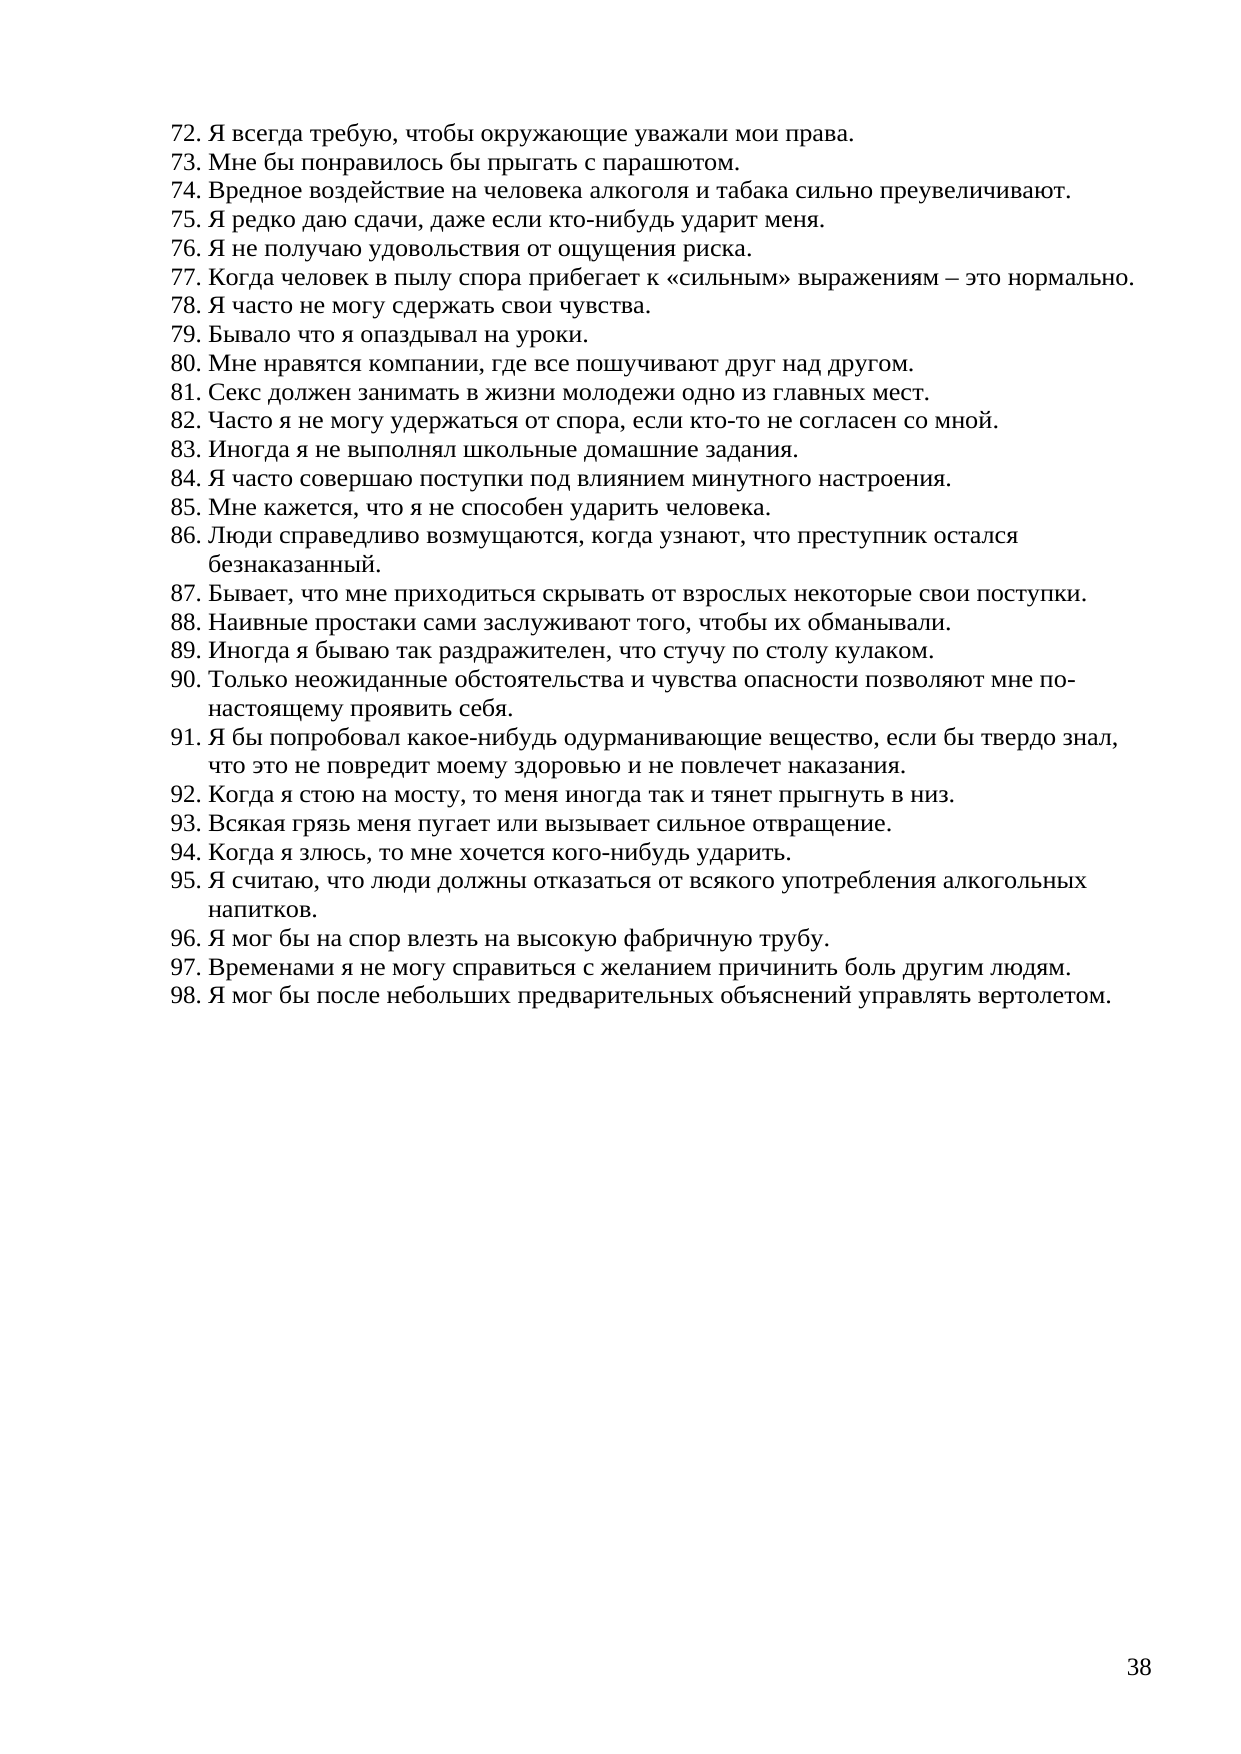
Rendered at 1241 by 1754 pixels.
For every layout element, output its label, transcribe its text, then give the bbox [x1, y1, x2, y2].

list Я редко даю сдачи, даже если кто-нибудь ударит меня. [170, 204, 1152, 233]
list Я мог бы после небольших предварительных объяснений управлять вертолетом. [170, 981, 1152, 1009]
list Я считаю, что люди должны отказаться от всякого употребления алкогольных напитков. [170, 866, 1152, 923]
list Только неожиданные обстоятельства и чувства опасности позволяют мне по-настоящему проявить себя. [170, 664, 1152, 722]
list Я не получаю удовольствия от ощущения риска. [170, 233, 1152, 262]
list Бывало что я опаздывал на уроки. [170, 319, 1152, 348]
list Люди справедливо возмущаются, когда узнают, что преступник остался безнаказанный. [170, 521, 1152, 578]
list Иногда я не выполнял школьные домашние задания. [170, 434, 1152, 463]
list Когда я злюсь, то мне хочется кого-нибудь ударить. [170, 837, 1152, 866]
list Я бы попробовал какое-нибудь одурманивающие вещество, если бы твердо знал, что это не повредит моему здоровью и не повлечет наказания. [170, 722, 1152, 779]
list Когда человек в пылу спора прибегает к «сильным» выражениям – это нормально. [170, 262, 1152, 291]
list Я всегда требую, чтобы окружающие уважали мои права. [170, 118, 1152, 147]
list Бывает, что мне приходиться скрывать от взрослых некоторые свои поступки. [170, 578, 1152, 607]
list Мне нравятся компании, где все пошучивают друг над другом. [170, 348, 1152, 377]
list Мне кажется, что я не способен ударить человека. [170, 492, 1152, 521]
list Мне бы понравилось бы прыгать с парашютом. [170, 147, 1152, 176]
list Всякая грязь меня пугает или вызывает сильное отвращение. [170, 808, 1152, 837]
list Вредное воздействие на человека алкоголя и табака сильно преувеличивают. [170, 176, 1152, 204]
list Я мог бы на спор влезть на высокую фабричную трубу. [170, 923, 1152, 952]
list Часто я не могу удержаться от спора, если кто-то не согласен со мной. [170, 406, 1152, 434]
list Я часто не могу сдержать свои чувства. [170, 291, 1152, 319]
list Когда я стою на мосту, то меня иногда так и тянет прыгнуть в низ. [170, 779, 1152, 808]
list Наивные простаки сами заслуживают того, чтобы их обманывали. [170, 607, 1152, 636]
list Иногда я бываю так раздражителен, что стучу по столу кулаком. [170, 636, 1152, 664]
list Временами я не могу справиться с желанием причинить боль другим людям. [170, 952, 1152, 981]
list Я часто совершаю поступки под влиянием минутного настроения. [170, 463, 1152, 492]
list Секс должен занимать в жизни молодежи одно из главных мест. [170, 377, 1152, 406]
